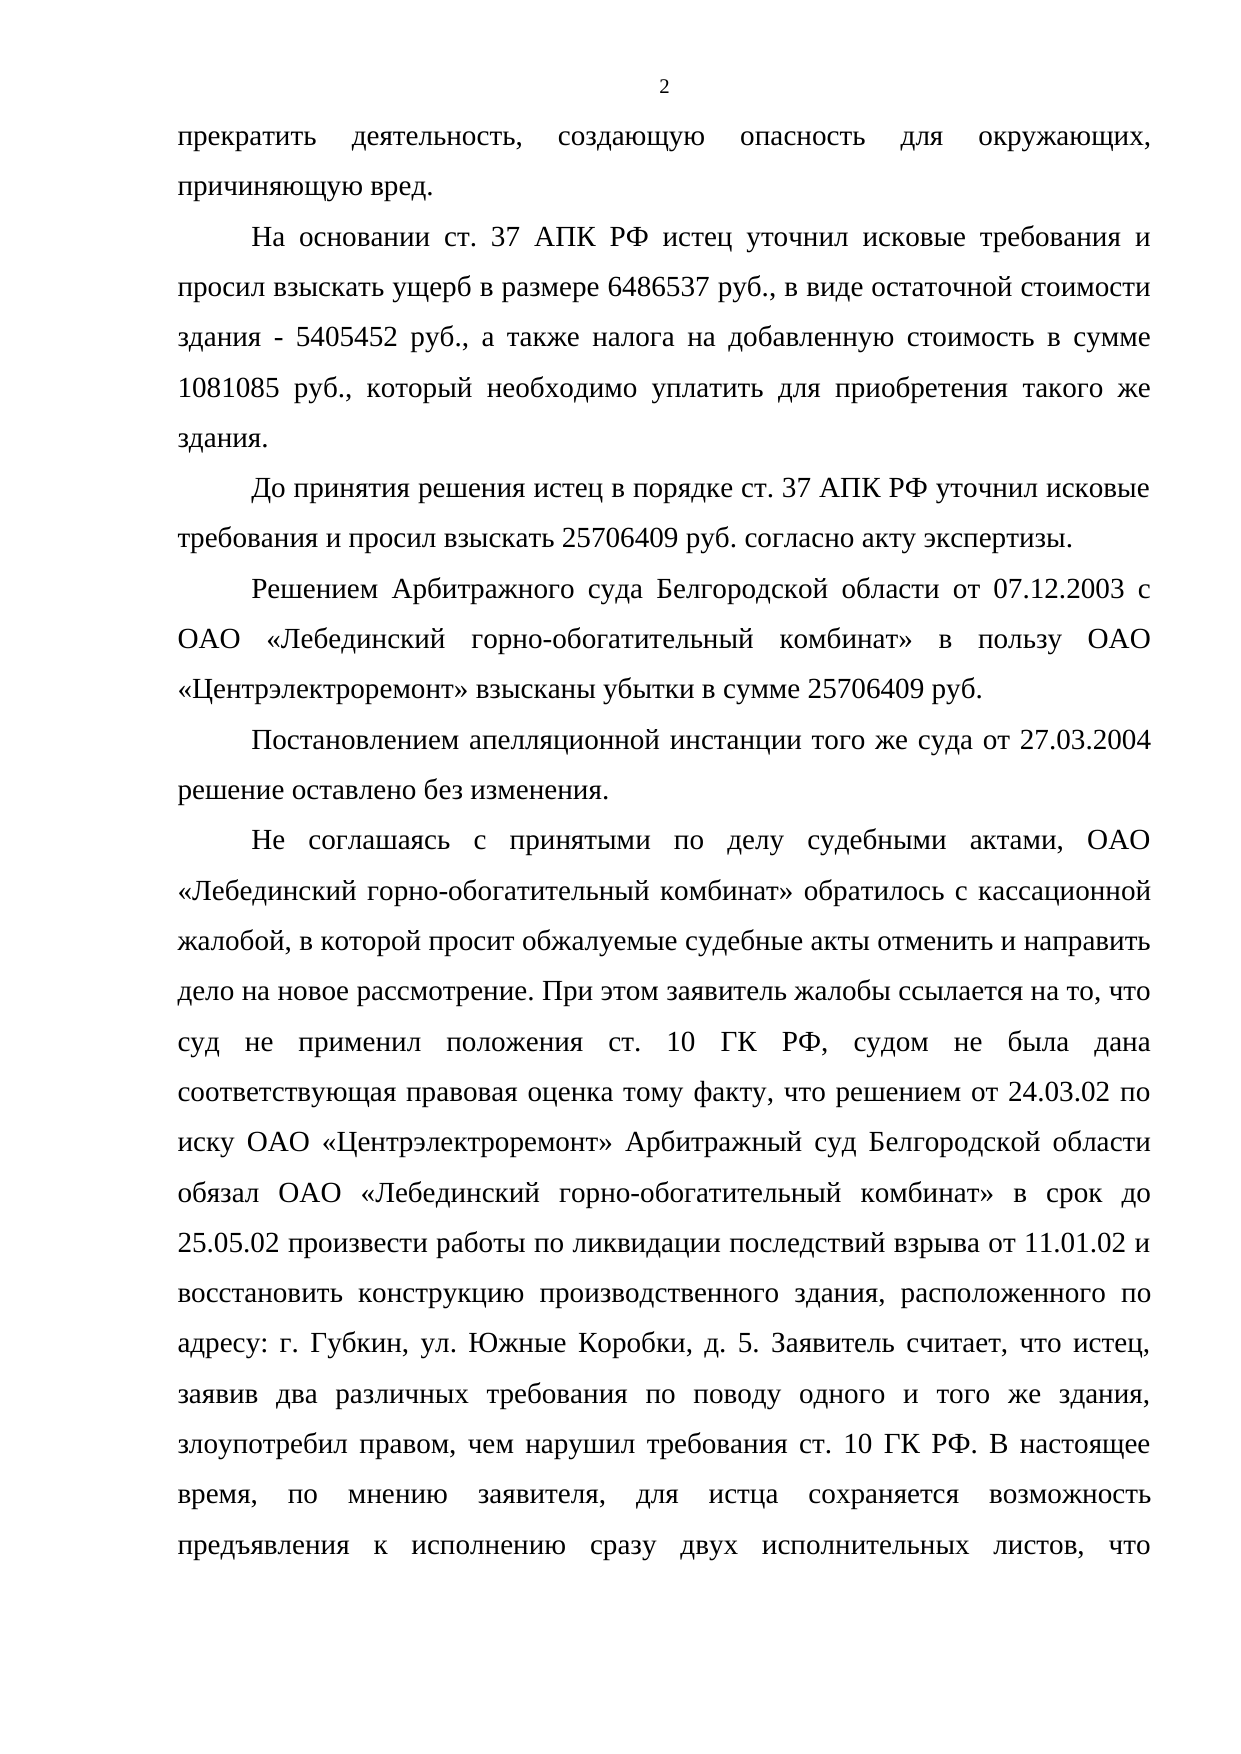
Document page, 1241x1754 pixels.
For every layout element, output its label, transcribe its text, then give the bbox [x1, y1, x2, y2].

text Постановлением апелляционной инстанции того же суда от 27.03.2004 решение оставлено без изменения. [177, 722, 1152, 806]
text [177, 118, 1152, 202]
text До принятия решения истец в порядке ст. 37 АПК РФ уточнил исковые требования и просил взыскать 25706409 руб. согласно акту экспертизы. [177, 470, 1152, 554]
text Решением Арбитражного суда Белгородской области от 07.12.2003 с ОАО «Лебединский горно-обогатительный комбинат» в пользу ОАО «Центрэлектроремонт» взысканы убытки в сумме 25706409 руб. [177, 571, 1152, 705]
text На основании ст. 37 АПК РФ истец уточнил исковые требования и просил взыскать ущерб в размере 6486537 руб., в виде остаточной стоимости здания - 5405452 руб., а также налога на добавленную стоимость в сумме 1081085 руб., который необходимо уплатить для приобретения такого же здания. [177, 219, 1152, 453]
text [177, 822, 1152, 1560]
